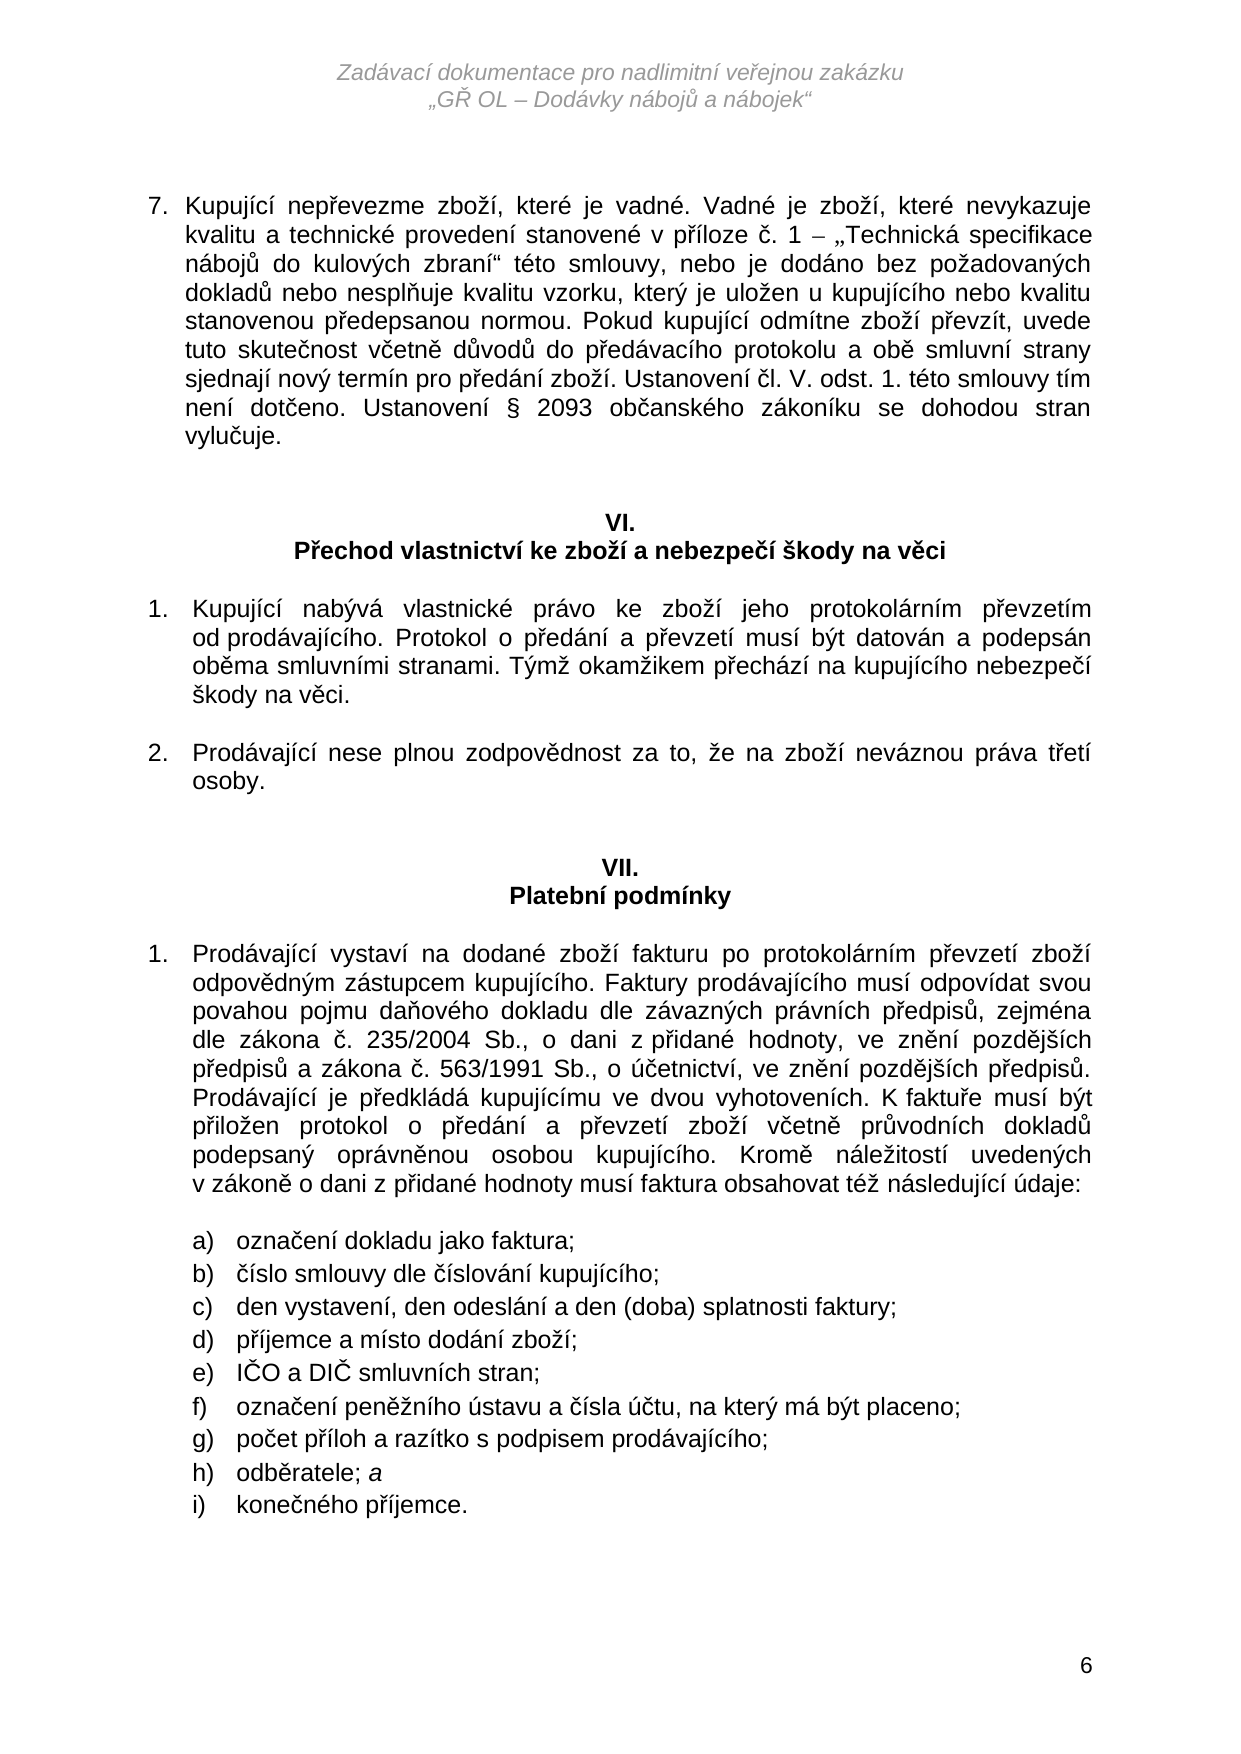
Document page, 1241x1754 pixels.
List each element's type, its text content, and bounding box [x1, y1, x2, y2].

list číslo smlouvy dle číslování kupujícího; [192, 1259, 1093, 1288]
list Prodávající nese plnou zodpovědnost za to, že na zboží neváznou práva třetí osoby. [148, 738, 1093, 795]
list IČO a DIČ smluvních stran; [192, 1358, 1093, 1387]
list označení peněžního ústavu a čísla účtu, na který má být placeno; [192, 1391, 1093, 1420]
text Přechod vlastnictví ke zboží a nebezpečí škody na věci [148, 536, 1093, 565]
list Kupující nabývá vlastnické právo ke zboží jeho protokolárním převzetím od prodávajícího. Protokol o předání a převzetí musí být datován a podepsán oběma smluvními stranami. Týmž okamžikem přechází na kupujícího nebezpečí škody na věci. [148, 594, 1093, 709]
list označení dokladu jako faktura; [192, 1226, 1093, 1255]
text VI. [148, 508, 1093, 536]
list konečného příjemce. [192, 1491, 1093, 1519]
text Platební podmínky [148, 881, 1093, 910]
text VII. [148, 853, 1093, 881]
list Prodávající vystaví na dodané zboží fakturu po protokolárním převzetí zboží odpovědným zástupcem kupujícího. Faktury prodávajícího musí odpovídat svou povahou pojmu daňového dokladu dle závazných právních předpisů, zejména dle zákona č. 235/2004 Sb., o dani z přidané hodnoty, ve znění pozdějších předpisů a zákona č. 563/1991 Sb., o účetnictví, ve znění pozdějších předpisů. Prodávající je předkládá kupujícímu ve dvou vyhotoveních. K faktuře musí být přiložen protokol o předání a převzetí zboží včetně průvodních dokladů podepsaný oprávněnou osobou kupujícího. Kromě náležitostí uvedených v zákoně o dani z přidané hodnoty musí faktura obsahovat též následující údaje: [148, 939, 1093, 1198]
list příjemce a místo dodání zboží; [192, 1325, 1093, 1354]
list den vystavení, den odeslání a den (doba) splatnosti faktury; [192, 1292, 1093, 1321]
list odběratele; a [192, 1457, 1093, 1486]
list Kupující nepřevezme zboží, které je vadné. Vadné je zboží, které nevykazuje kvalitu a technické provedení stanovené v příloze č. 1 – „Technická specifikace nábojů do kulových zbraní“ této smlouvy, nebo je dodáno bez požadovaných dokladů nebo nesplňuje kvalitu vzorku, který je uložen u kupujícího nebo kvalitu stanovenou předepsanou normou. Pokud kupující odmítne zboží převzít, uvede tuto skutečnost včetně důvodů do předávacího protokolu a obě smluvní strany sjednají nový termín pro předání zboží. Ustanovení čl. V. odst. 1. této smlouvy tím není dotčeno. Ustanovení § 2093 občanského zákoníku se dohodou stran vylučuje. [148, 191, 1093, 450]
list počet příloh a razítko s podpisem prodávajícího; [192, 1424, 1093, 1453]
